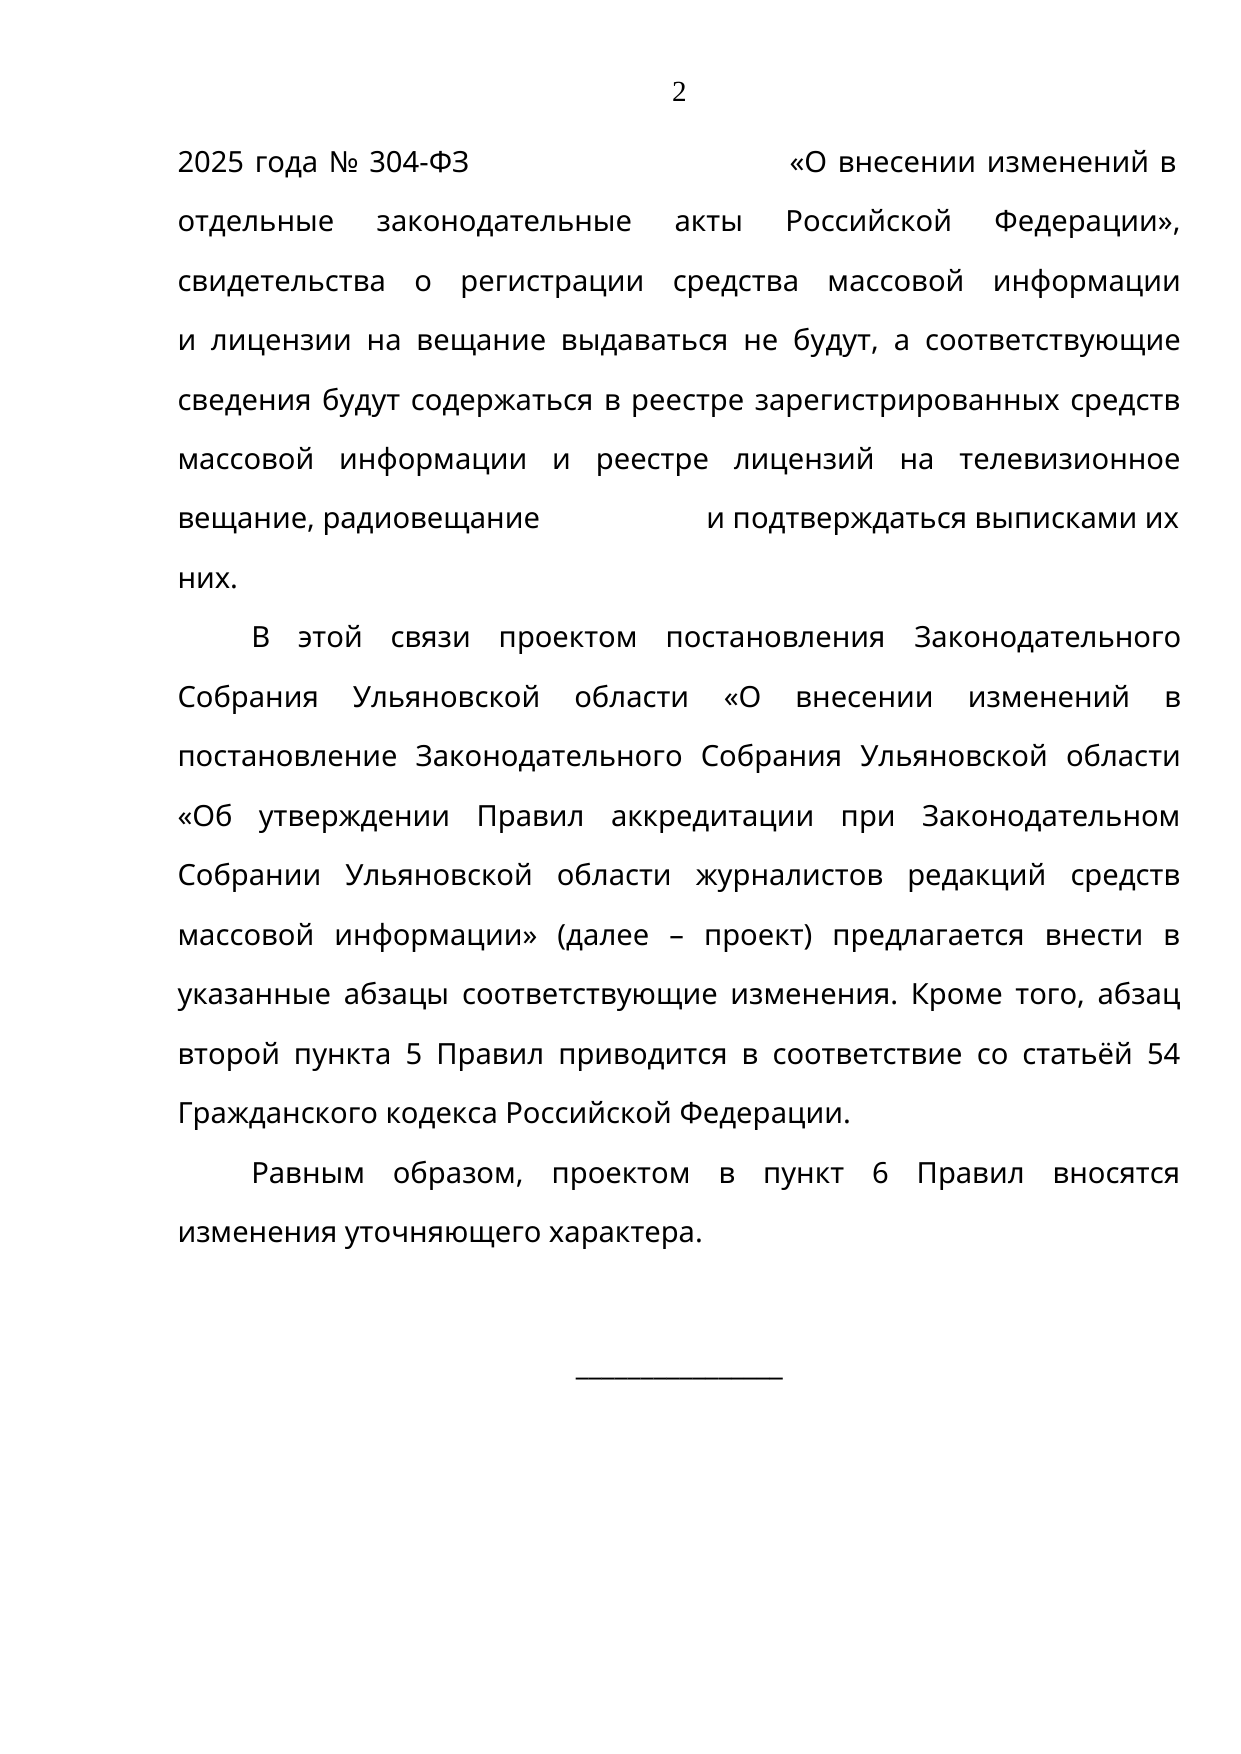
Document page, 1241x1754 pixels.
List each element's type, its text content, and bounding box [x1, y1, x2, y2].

text Равным образом, проектом в пункт 6 Правил вносятся изменения уточняющего характера. [177, 1152, 1181, 1251]
text В этой связи проектом постановления Законодательного Собрания Ульяновской области «О внесении изменений в постановление Законодательного Собрания Ульяновской области «Об утверждении Правил аккредитации при Законодательном Собрании Ульяновской области журналистов редакций средств массовой информации» (далее – проект) предлагается внести в указанные абзацы соответствующие изменения. Кроме того, абзац второй пункта 5 Правил приводится в соответствие со статьёй 54 Гражданского кодекса Российской Федерации. [177, 617, 1181, 1132]
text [177, 141, 1181, 597]
text ________________ [177, 1344, 1181, 1384]
